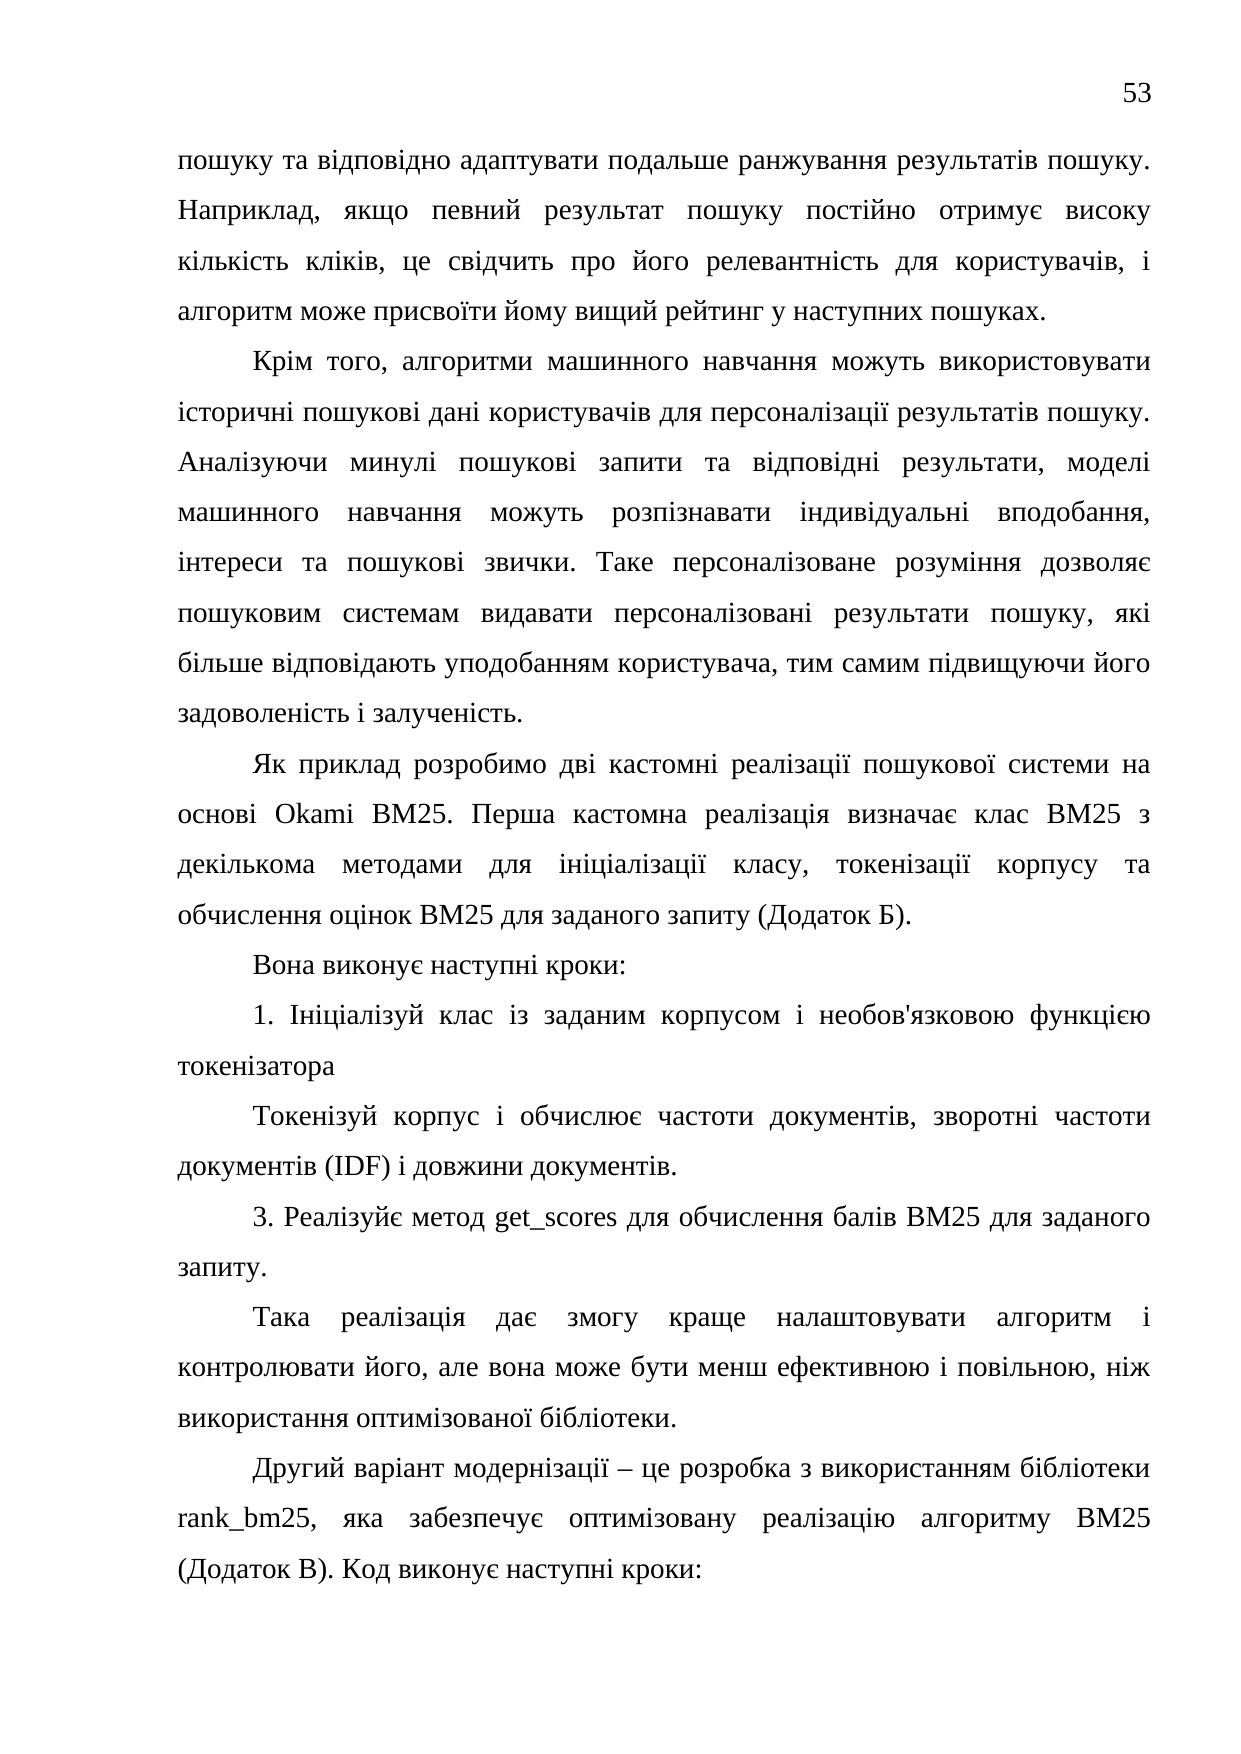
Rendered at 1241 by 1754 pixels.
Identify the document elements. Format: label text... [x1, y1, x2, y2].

text Токенізуй корпус і обчислює частоти документів, зворотні частоти документів (IDF) і довжини документів. [177, 1098, 1152, 1182]
text Другий варіант модернізації – це розробка з використанням бібліотеки rank_bm25, яка забезпечує оптимізовану реалізацію алгоритму BM25 (Додаток В). Код виконує наступні кроки: [177, 1450, 1152, 1584]
text Як приклад розробимо дві кастомні реалізації пошукової системи на основі Okami BM25. Перша кастомна реалізація визначає клас BM25 з декількома методами для ініціалізації класу, токенізації корпусу та обчислення оцінок BM25 для заданого запиту (Додаток Б). [177, 746, 1152, 930]
text 1. Ініціалізуй клас із заданим корпусом і необов'язковою функцією токенізатора [177, 997, 1152, 1081]
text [177, 142, 1152, 327]
text 3. Реалізуйє метод get_scores для обчислення балів BM25 для заданого запиту. [177, 1199, 1152, 1282]
text Крім того, алгоритми машинного навчання можуть використовувати історичні пошукові дані користувачів для персоналізації результатів пошуку. Аналізуючи минулі пошукові запити та відповідні результати, моделі машинного навчання можуть розпізнавати індивідуальні вподобання, інтереси та пошукові звички. Таке персоналізоване розуміння дозволяє пошуковим системам видавати персоналізовані результати пошуку, які більше відповідають уподобанням користувача, тим самим підвищуючи його задоволеність і залученість. [177, 343, 1152, 729]
text Така реалізація дає змогу краще налаштовувати алгоритм і контролювати його, але вона може бути менш ефективною і повільною, ніж використання оптимізованої бібліотеки. [177, 1299, 1152, 1433]
text Вона виконує наступні кроки: [177, 947, 1152, 981]
